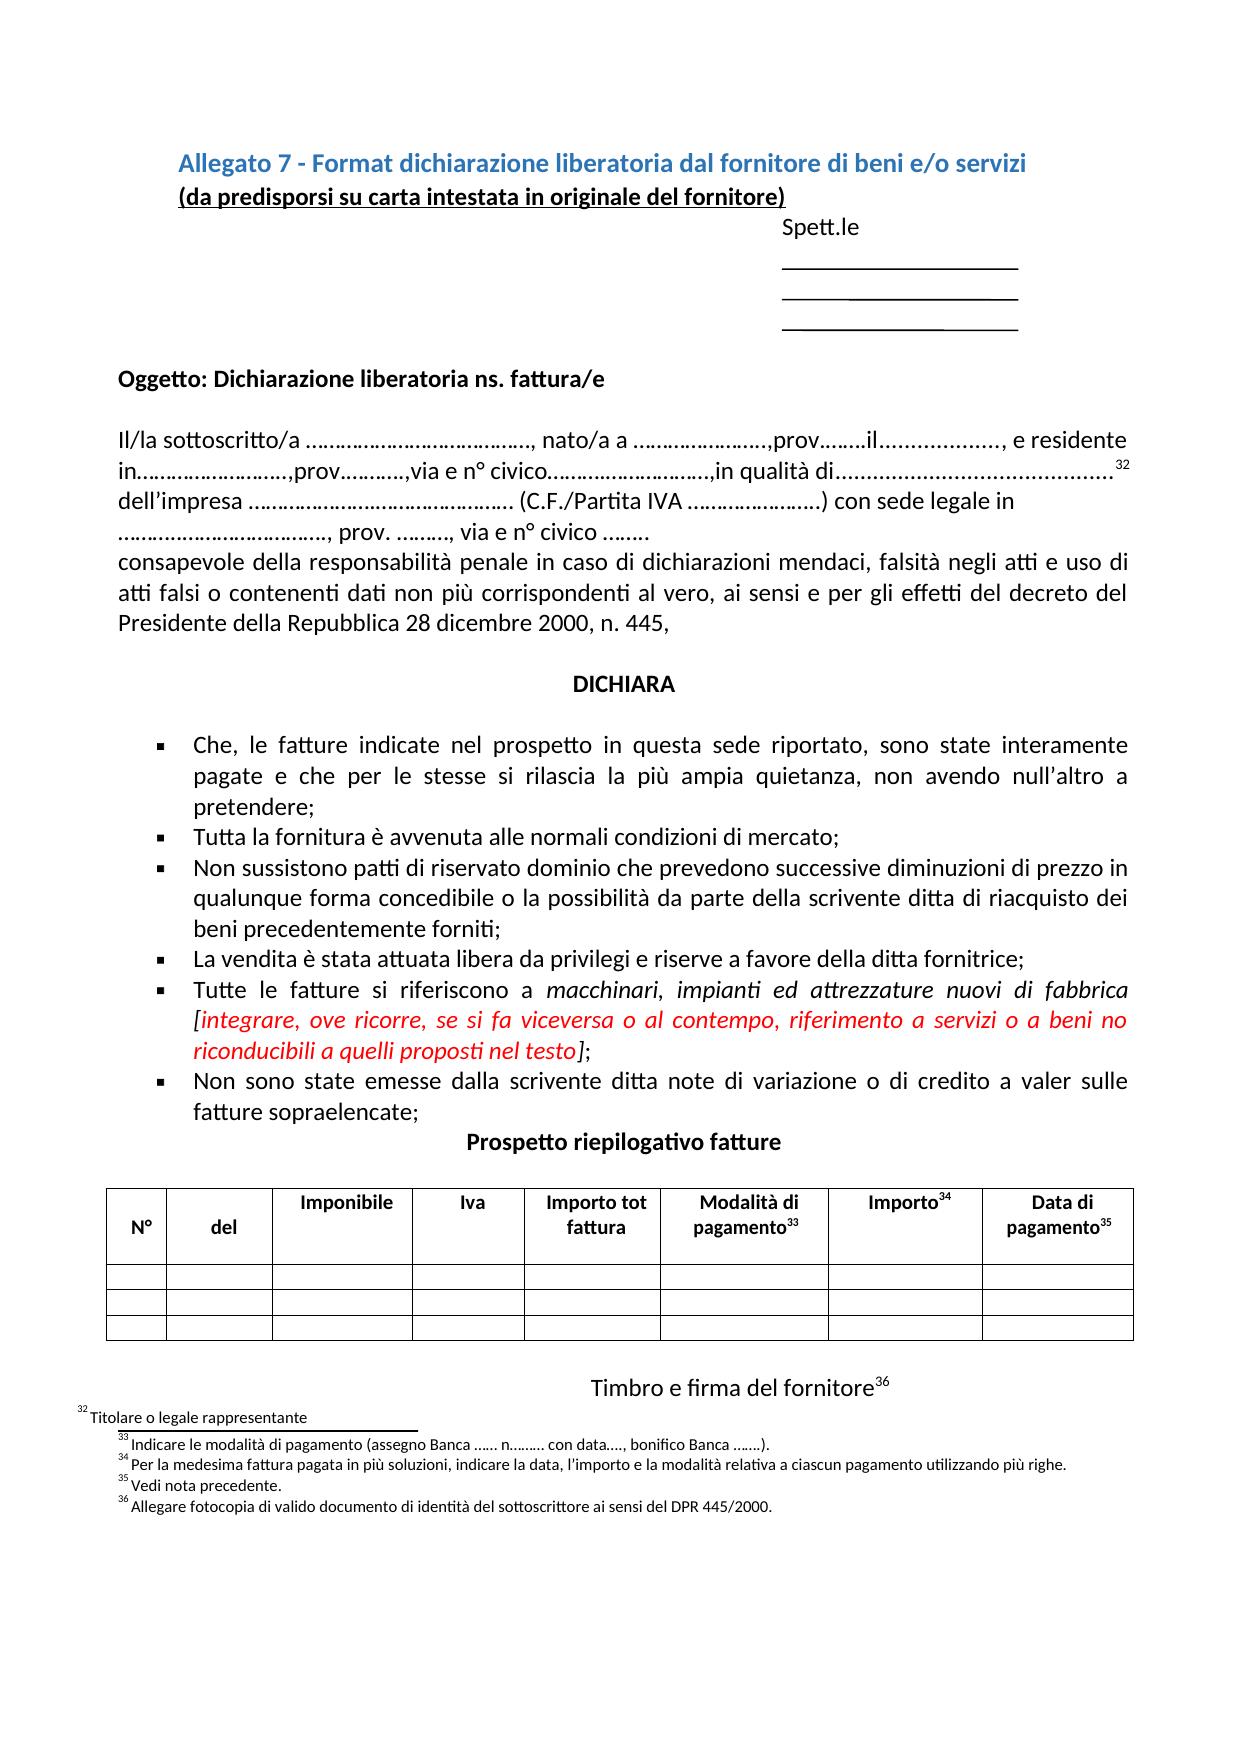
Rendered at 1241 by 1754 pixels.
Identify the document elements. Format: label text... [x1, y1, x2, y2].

text 33 Indicare le modalità di pagamento (assegno Banca …… n……… con data…., bonifico Banca …….). [118, 1427, 1146, 1454]
table_cell [413, 1316, 524, 1340]
table_cell [167, 1290, 272, 1315]
table_cell [829, 1316, 982, 1340]
table_cell [107, 1265, 166, 1289]
table_cell [829, 1290, 982, 1315]
table_cell [983, 1290, 1133, 1315]
table_cell [413, 1265, 524, 1289]
table_cell [661, 1265, 828, 1289]
table_header N° [107, 1189, 166, 1264]
table_header Importo34 [829, 1189, 982, 1264]
text consapevole della responsabilità penale in caso di dichiarazioni mendaci, falsità negli atti e uso di atti falsi o contenenti dati non più corrispondenti al vero, ai sensi e per gli effetti del decreto del Presidente della Repubblica 28 dicembre 2000, n. 445, [118, 547, 1130, 638]
text 35 Vedi nota precedente. [118, 1475, 1146, 1495]
table_cell [107, 1316, 166, 1340]
table_cell [525, 1316, 660, 1340]
table_header del [167, 1189, 272, 1264]
text (da predisporsi su carta intestata in originale del fornitore) [178, 181, 1146, 211]
table_cell [829, 1265, 982, 1289]
text dell’impresa ………………….…………………… (C.F./Partita IVA …………………..) con sede legale in [118, 486, 1146, 516]
table_cell [273, 1316, 412, 1340]
list Che, le fatture indicate nel prospetto in questa sede riportato, sono state interamente pagate e che per le stesse si rilascia la più ampia quietanza, non avendo null’altro a pretendere; [156, 729, 1130, 821]
text ………..……………………., prov. ………, via e n° civico …….. [118, 516, 1146, 547]
text Timbro e firma del fornitore36 [591, 1372, 1146, 1402]
table_cell [983, 1316, 1133, 1340]
text 34 Per la medesima fattura pagata in più soluzioni, indicare la data, l’importo e la modalità relativa a ciascun pagamento utilizzando più righe. [118, 1454, 1146, 1475]
table_header Imponibile [273, 1189, 412, 1264]
table_header Modalità di pagamento33 [661, 1189, 828, 1264]
table_cell [167, 1316, 272, 1340]
table_cell [525, 1265, 660, 1289]
text Oggetto: Dichiarazione liberatoria ns. fattura/e [118, 363, 1146, 394]
table_cell [413, 1290, 524, 1315]
table_cell [661, 1290, 828, 1315]
table_header Data di pagamento35 [983, 1189, 1133, 1264]
table_cell [273, 1265, 412, 1289]
table_cell [273, 1290, 412, 1315]
text DICHIARA [148, 668, 1099, 699]
text in……………………..,prov.……….,via e n° civico……….………………,in qualità di 32 [118, 455, 1146, 486]
text 36 Allegare fotocopia di valido documento di identità del sottoscrittore ai sensi del DPR 445/2000. [118, 1495, 1146, 1517]
table_cell [107, 1290, 166, 1315]
text Il/la sottoscritto/a …………………………………, nato/a a …………………..,prov.…….il , e residente [118, 424, 1146, 455]
list Tutte le fatture si riferiscono a macchinari, impianti ed attrezzature nuovi di fabbrica [integrare, ove ricorre, se si fa viceversa o al contempo, riferimento a servizi o a beni no riconducibili a quelli proposti nel testo]; [156, 974, 1129, 1066]
list Non sono state emesse dalla scrivente ditta note di variazione o di credito a valer sulle fatture sopraelencate; [156, 1066, 1130, 1127]
table_header Iva [413, 1189, 524, 1264]
table_cell [525, 1290, 660, 1315]
table_cell [983, 1265, 1133, 1289]
text Spett.le [782, 211, 1146, 242]
table_header Importo tot fattura [525, 1189, 660, 1264]
text Allegato 7 - Format dichiarazione liberatoria dal fornitore di beni e/o servizi [178, 146, 1146, 179]
table_cell [661, 1316, 828, 1340]
list Tutta la fornitura è avvenuta alle normali condizioni di mercato; [155, 821, 1146, 852]
text Prospetto riepilogativo fatture [148, 1127, 1099, 1157]
list Non sussistono patti di riservato dominio che prevedono successive diminuzioni di prezzo in qualunque forma concedibile o la possibilità da parte della scrivente ditta di riacquisto dei beni precedentemente forniti; [156, 852, 1130, 943]
table_cell [167, 1265, 272, 1289]
list La vendita è stata attuata libera da privilegi e riserve a favore della ditta fornitrice; [155, 943, 1146, 974]
text 32 Titolare o legale rappresentante [77, 1403, 1146, 1427]
